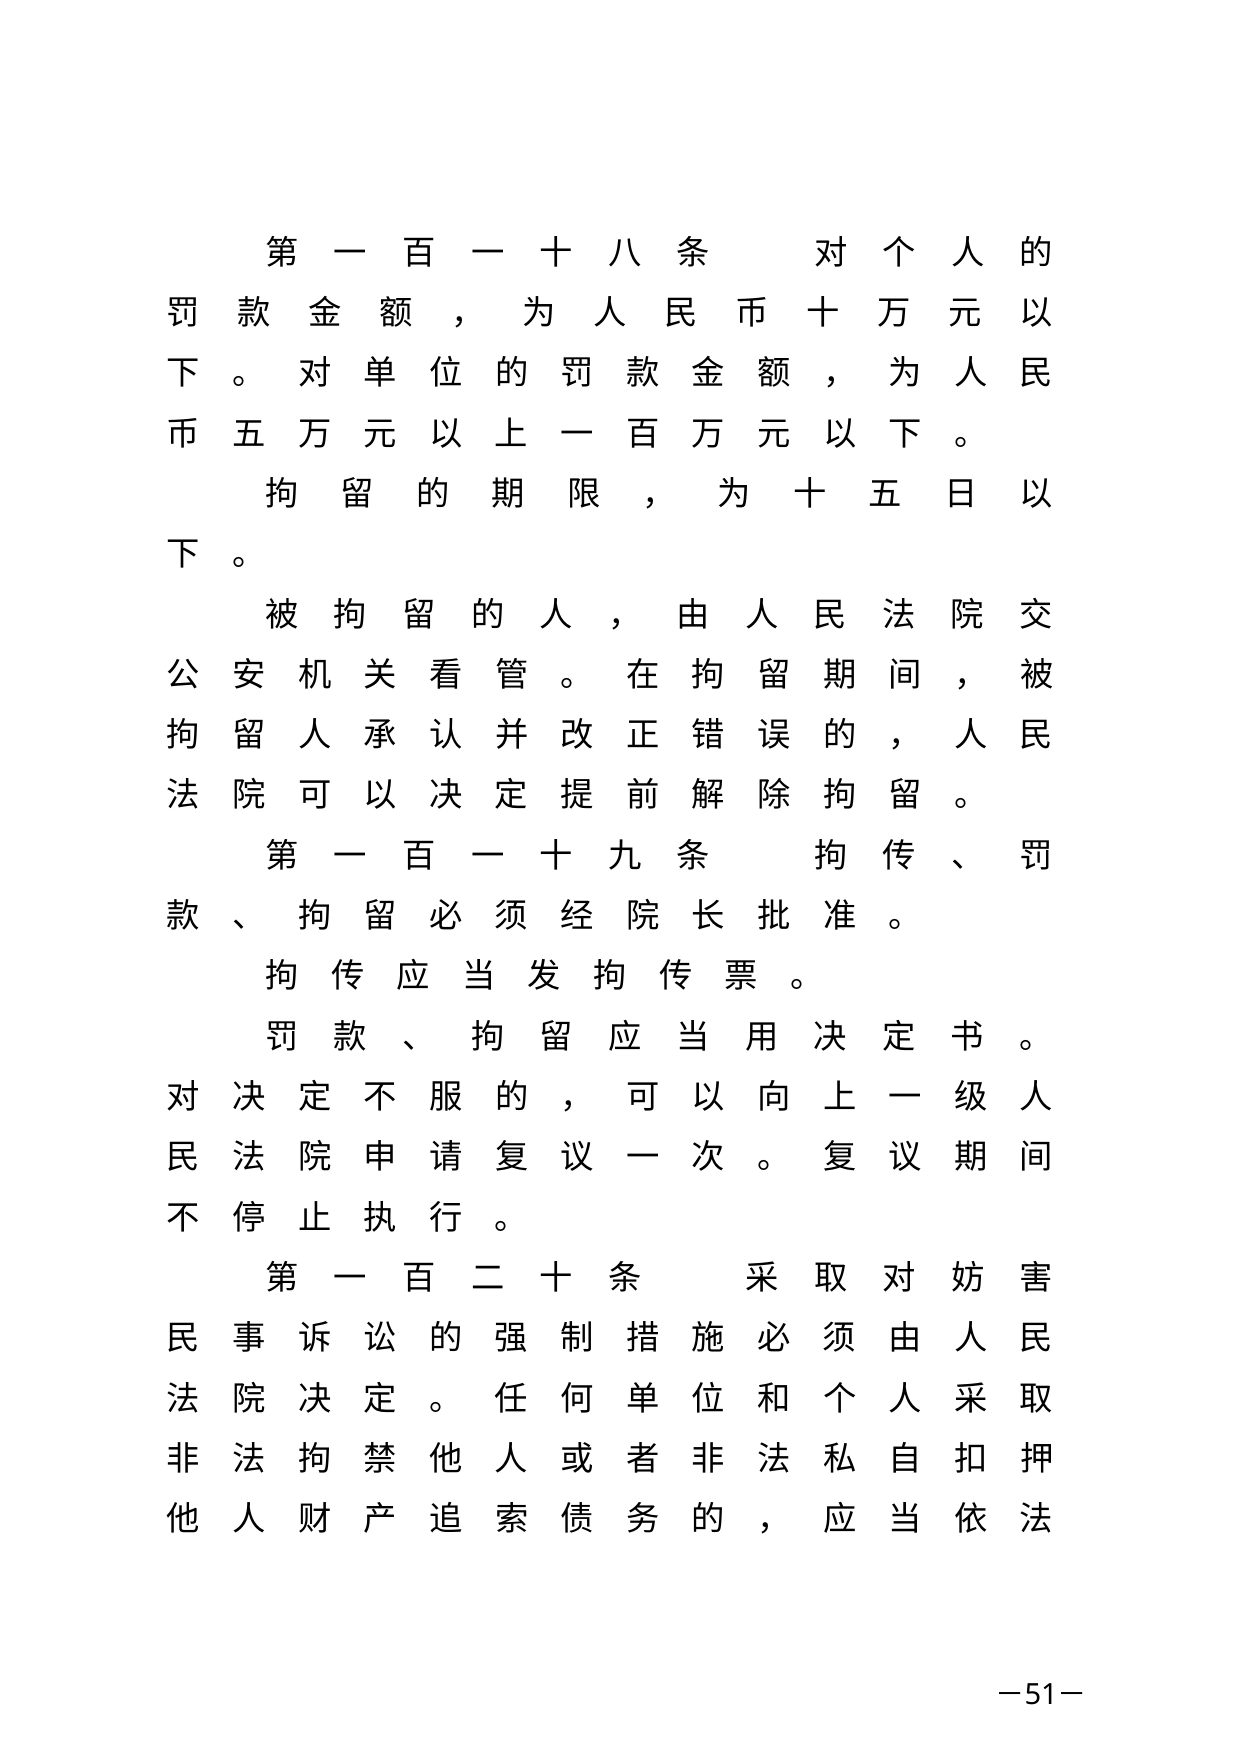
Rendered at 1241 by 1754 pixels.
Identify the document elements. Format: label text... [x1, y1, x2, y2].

text 罚款、拘留应当用决定书。对决定不服的，可以向上一级人民法院申请复议一次。复议期间不停止执行。 [167, 1003, 1085, 1245]
text 拘传应当发拘传票。 [167, 943, 1085, 1003]
text 第一百一十九条 拘传、罚款、拘留必须经院长批准。 [167, 822, 1085, 943]
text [167, 1245, 1085, 1546]
text 第一百一十八条 对个人的罚款金额，为人民币十万元以下。对单位的罚款金额，为人民币五万元以上一百万元以下。 [167, 219, 1085, 461]
text 被拘留的人，由人民法院交公安机关看管。在拘留期间，被拘留人承认并改正错误的，人民法院可以决定提前解除拘留。 [167, 581, 1085, 822]
text 拘留的期限，为十五日以下。 [167, 461, 1085, 581]
